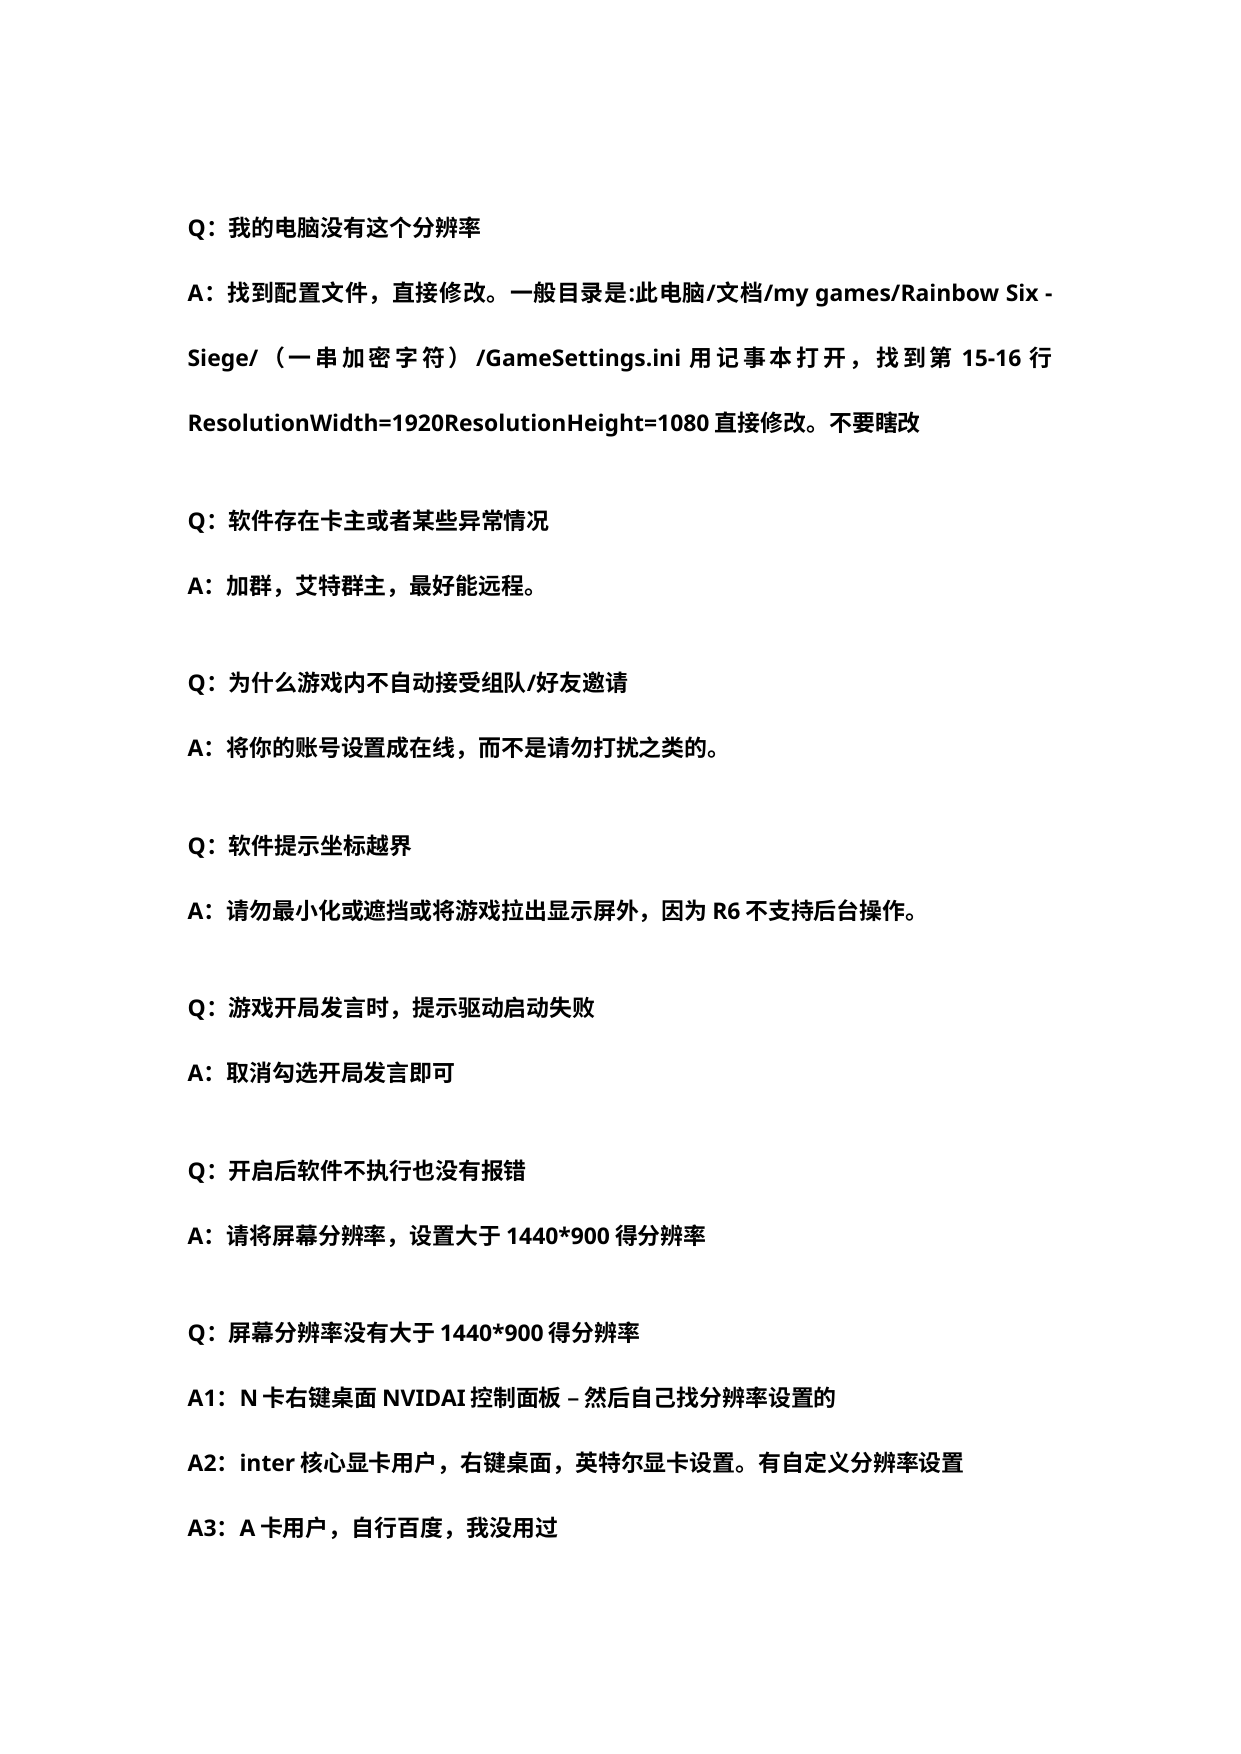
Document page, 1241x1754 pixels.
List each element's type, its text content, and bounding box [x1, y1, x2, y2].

text A：请勿最小化或遮挡或将游戏拉出显示屏外，因为R6不支持后台操作。 [187, 877, 1053, 942]
text A：请将屏幕分辨率，设置大于1440*900得分辨率 [187, 1202, 1053, 1267]
text Q：我的电脑没有这个分辨率 [187, 194, 1053, 259]
text A3：A卡用户，自行百度，我没用过 [187, 1494, 1053, 1559]
text Q：软件存在卡主或者某些异常情况 [187, 487, 1053, 552]
text Q：软件提示坐标越界 [187, 812, 1053, 877]
text A：将你的账号设置成在线，而不是请勿打扰之类的。 [187, 714, 1053, 779]
text A1：N卡右键桌面NVIDAI控制面板 – 然后自己找分辨率设置的 [187, 1364, 1053, 1429]
text A：取消勾选开局发言即可 [187, 1039, 1053, 1104]
text Q：游戏开局发言时，提示驱动启动失败 [187, 974, 1053, 1039]
text A2：inter核心显卡用户，右键桌面，英特尔显卡设置。有自定义分辨率设置 [187, 1429, 1053, 1494]
text Q：开启后软件不执行也没有报错 [187, 1137, 1053, 1202]
text Q：屏幕分辨率没有大于1440*900得分辨率 [187, 1299, 1053, 1364]
text A：加群，艾特群主，最好能远程。 [187, 552, 1053, 617]
text A：找到配置文件，直接修改。一般目录是:此电脑/文档/my games/Rainbow Six - Siege/（一串加密字符）/GameSettings.ini用记事本打开，找到第15-16行ResolutionWidth=1920ResolutionHeight=1080直接修改。不要瞎改 [187, 259, 1053, 454]
text Q：为什么游戏内不自动接受组队/好友邀请 [187, 649, 1053, 714]
